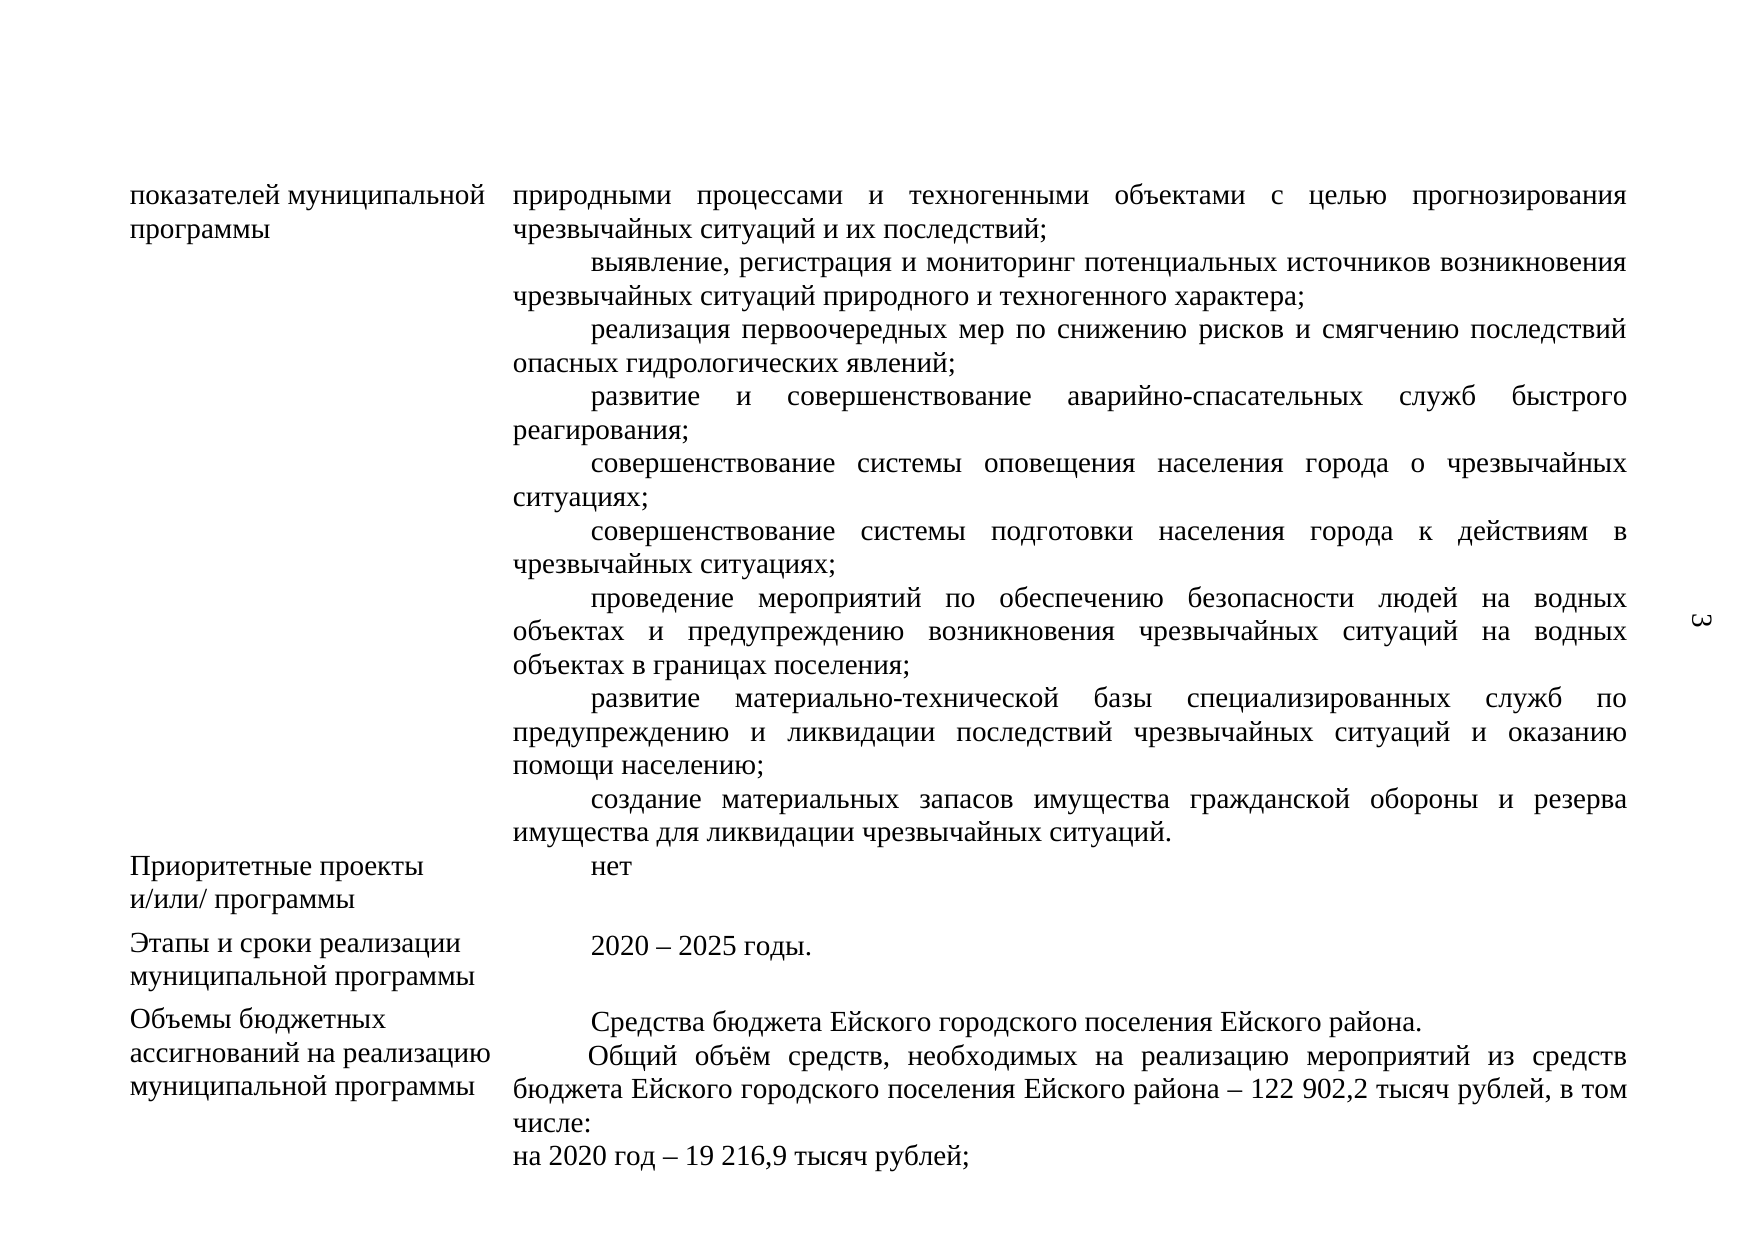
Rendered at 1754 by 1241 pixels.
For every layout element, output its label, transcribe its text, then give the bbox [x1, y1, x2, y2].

table_cell Этапы и сроки реализации муниципальной программы [118, 915, 501, 992]
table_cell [118, 177, 501, 848]
table_cell 2020 – 2025 годы. [501, 915, 1639, 992]
table_cell нет [501, 848, 1639, 915]
table_cell Приоритетные проекты и/или/ программы [118, 848, 501, 915]
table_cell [118, 992, 501, 1181]
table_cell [501, 177, 1639, 848]
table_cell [501, 992, 1639, 1181]
